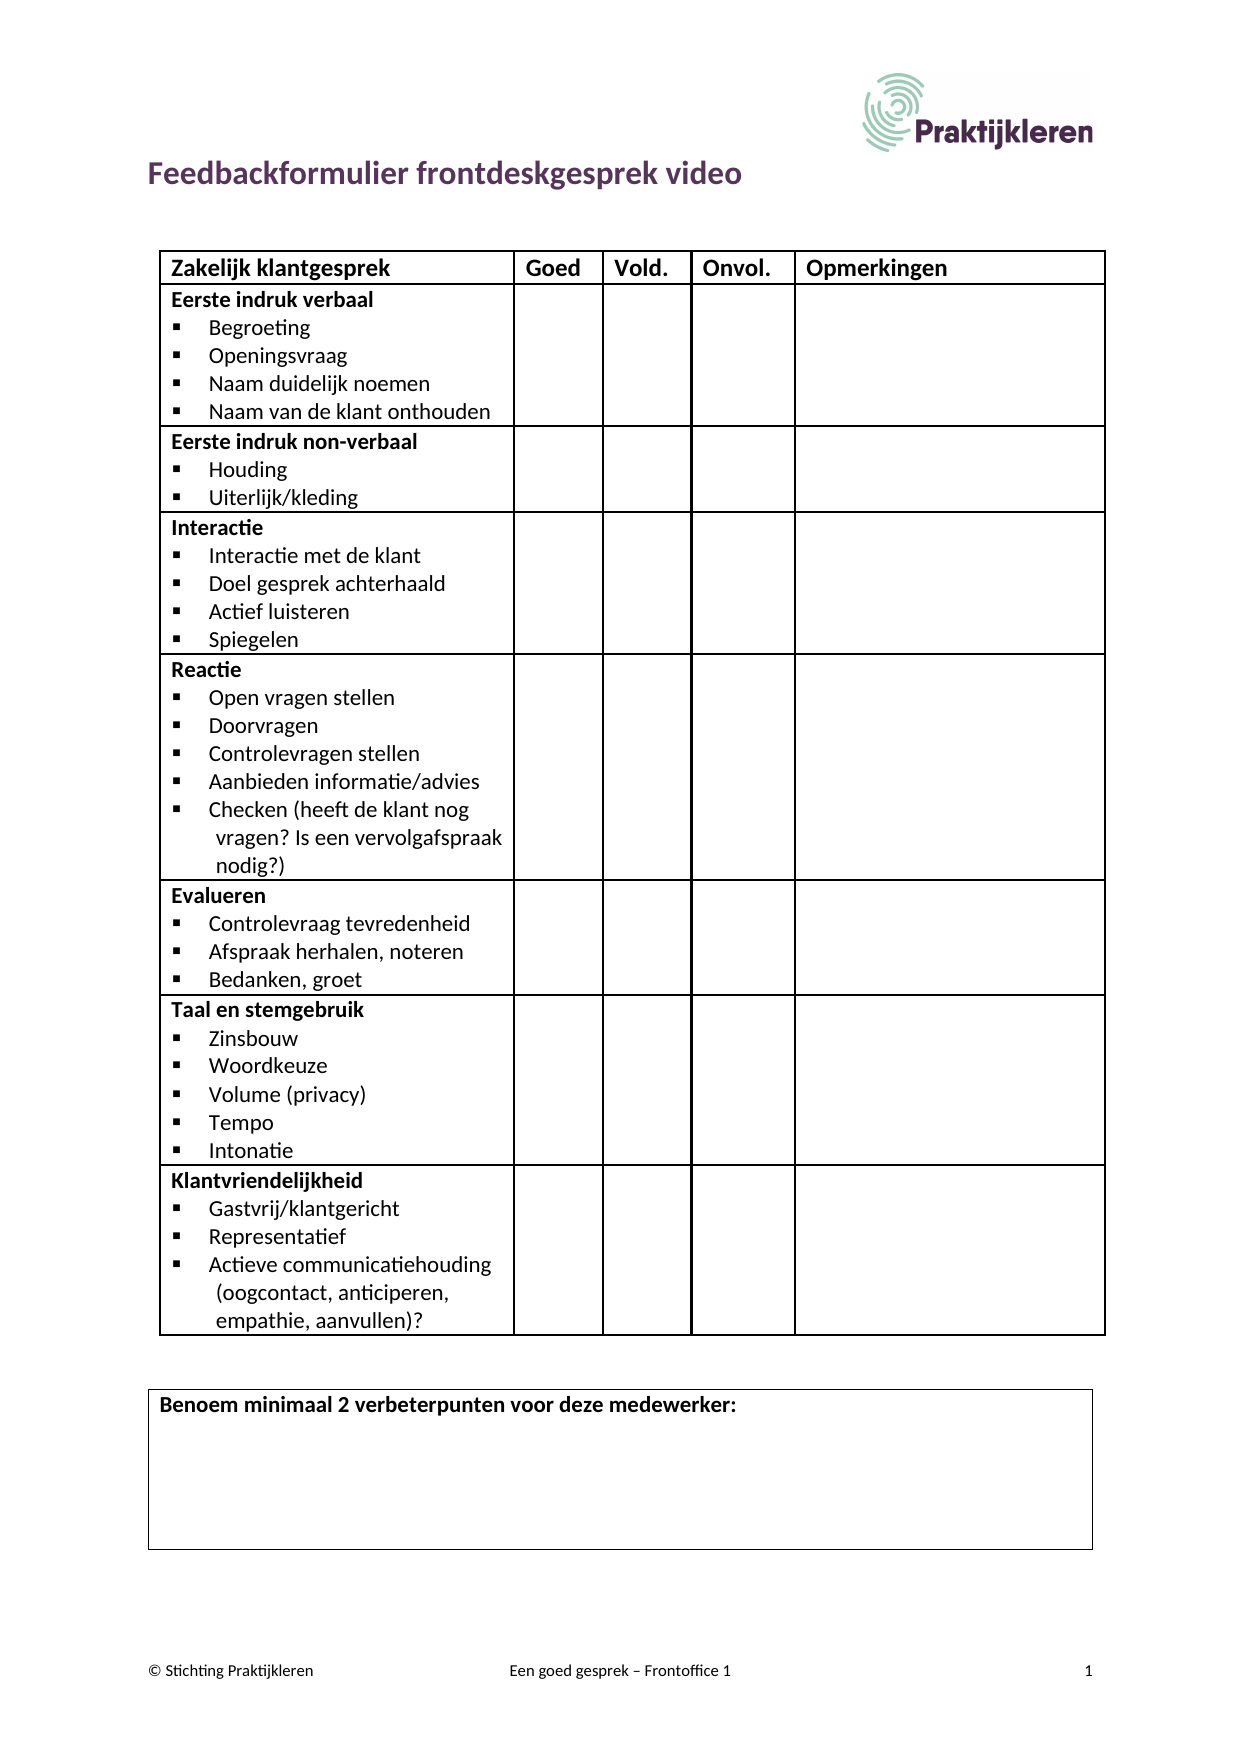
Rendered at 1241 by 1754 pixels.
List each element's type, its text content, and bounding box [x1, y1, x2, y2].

table_cell [515, 1166, 602, 1334]
table_cell [604, 655, 690, 879]
table_cell Taal en stemgebruik Zinsbouw Woordkeuze Volume (privacy) Tempo Intonatie [161, 996, 513, 1164]
table_cell [796, 655, 1104, 879]
table_cell [515, 881, 602, 993]
table_cell [515, 996, 602, 1164]
table_cell Reactie Open vragen stellen Doorvragen Controlevragen stellen Aanbieden informatie/advies Checken (heeft de klant nog vragen? Is een vervolgafspraak nodig?) [161, 655, 513, 879]
table_header Vold. [604, 252, 690, 283]
table_cell [515, 427, 602, 511]
table_header Opmerkingen [796, 252, 1104, 283]
table_cell Evalueren Controlevraag tevredenheid Afspraak herhalen, noteren Bedanken, groet [161, 881, 513, 993]
table_cell [604, 1166, 690, 1334]
table_cell [515, 655, 602, 879]
table_cell Eerste indruk non-verbaal Houding Uiterlijk/kleding [161, 427, 513, 511]
table_cell [796, 513, 1104, 653]
table_cell [604, 427, 690, 511]
table_cell [515, 513, 602, 653]
table_header Zakelijk klantgesprek [161, 252, 513, 283]
table_cell Interactie Interactie met de klant Doel gesprek achterhaald Actief luisteren Spiegelen [161, 513, 513, 653]
table_cell [693, 285, 794, 425]
table_cell [693, 1166, 794, 1334]
table_cell [693, 996, 794, 1164]
table_cell Klantvriendelijkheid Gastvrij/klantgericht Representatief Actieve communicatiehouding (oogcontact, anticiperen, empathie, aanvullen)? [161, 1166, 513, 1334]
table_cell [604, 513, 690, 653]
table_cell Eerste indruk verbaal Begroeting Openingsvraag Naam duidelijk noemen Naam van de klant onthouden [161, 285, 513, 425]
table_cell [796, 881, 1104, 993]
table_cell [604, 285, 690, 425]
table_header Onvol. [693, 252, 794, 283]
table_cell [515, 285, 602, 425]
table_header Goed [515, 252, 602, 283]
table_cell [796, 285, 1104, 425]
table_header Benoem minimaal 2 verbeterpunten voor deze medewerker: [149, 1390, 1092, 1549]
picture [862, 73, 1093, 152]
table_cell [604, 996, 690, 1164]
table_cell [693, 655, 794, 879]
table_cell [604, 881, 690, 993]
table_cell [796, 1166, 1104, 1334]
table_cell [693, 427, 794, 511]
table_cell [796, 996, 1104, 1164]
table_cell [796, 427, 1104, 511]
subtitle Feedbackformulier frontdeskgesprek video [148, 152, 1093, 193]
table_cell [693, 513, 794, 653]
table_cell [693, 881, 794, 993]
